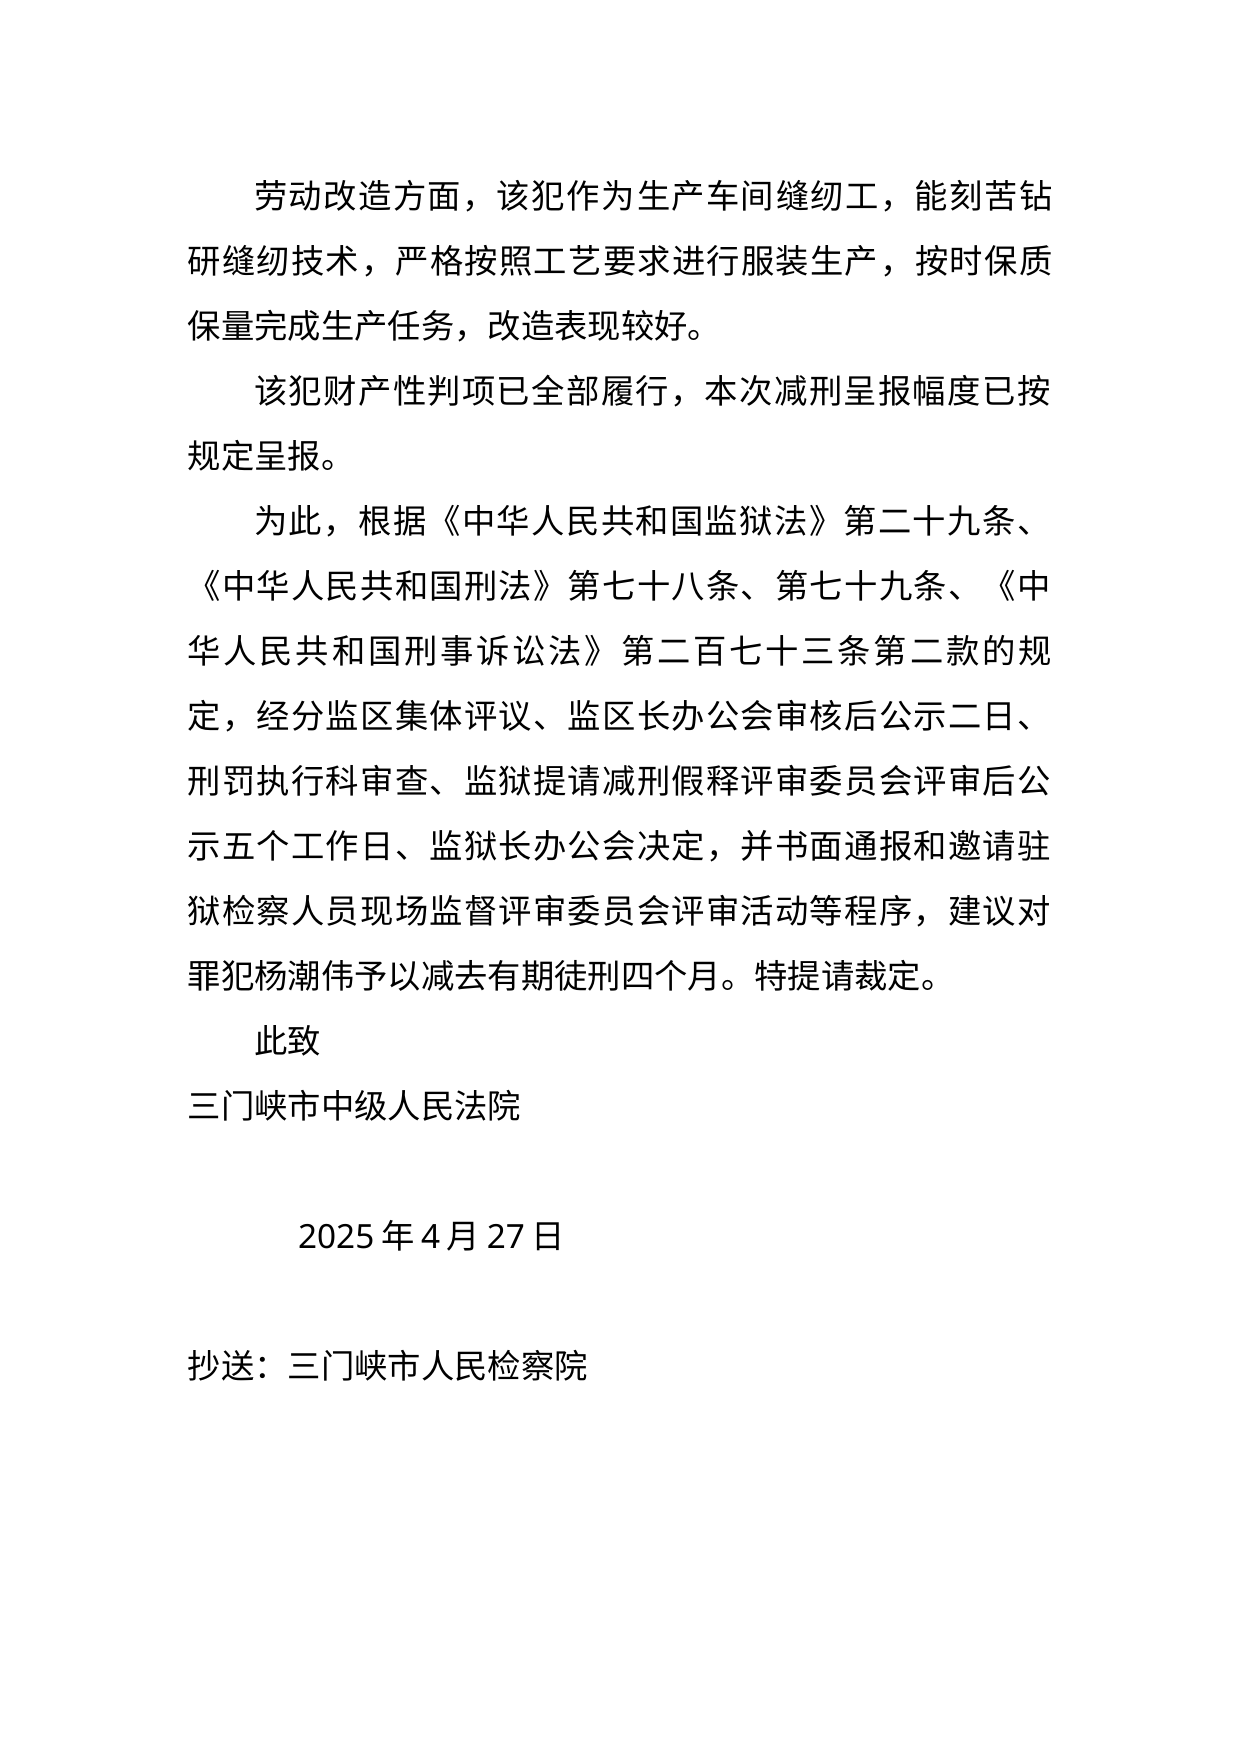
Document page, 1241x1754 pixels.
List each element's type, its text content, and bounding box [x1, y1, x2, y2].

text 抄送：三门峡市人民检察院 [187, 1332, 1053, 1397]
text 此致 [187, 1007, 1053, 1072]
text 劳动改造方面，该犯作为生产车间缝纫工，能刻苦钻研缝纫技术，严格按照工艺要求进行服装生产，按时保质保量完成生产任务，改造表现较好。 [187, 162, 1053, 357]
text 为此，根据《中华人民共和国监狱法》第二十九条、《中华人民共和国刑法》第七十八条、第七十九条、《中华人民共和国刑事诉讼法》第二百七十三条第二款的规定，经分监区集体评议、监区长办公会审核后公示二日、刑罚执行科审查、监狱提请减刑假释评审委员会评审后公示五个工作日、监狱长办公会决定，并书面通报和邀请驻狱检察人员现场监督评审委员会评审活动等程序，建议对罪犯杨潮伟予以减去有期徒刑四个月。特提请裁定。 [187, 487, 1053, 1007]
text 2025年4月27日 [198, 1202, 1053, 1267]
text 该犯财产性判项已全部履行，本次减刑呈报幅度已按规定呈报。 [187, 357, 1053, 487]
text 三门峡市中级人民法院 [187, 1072, 1053, 1137]
